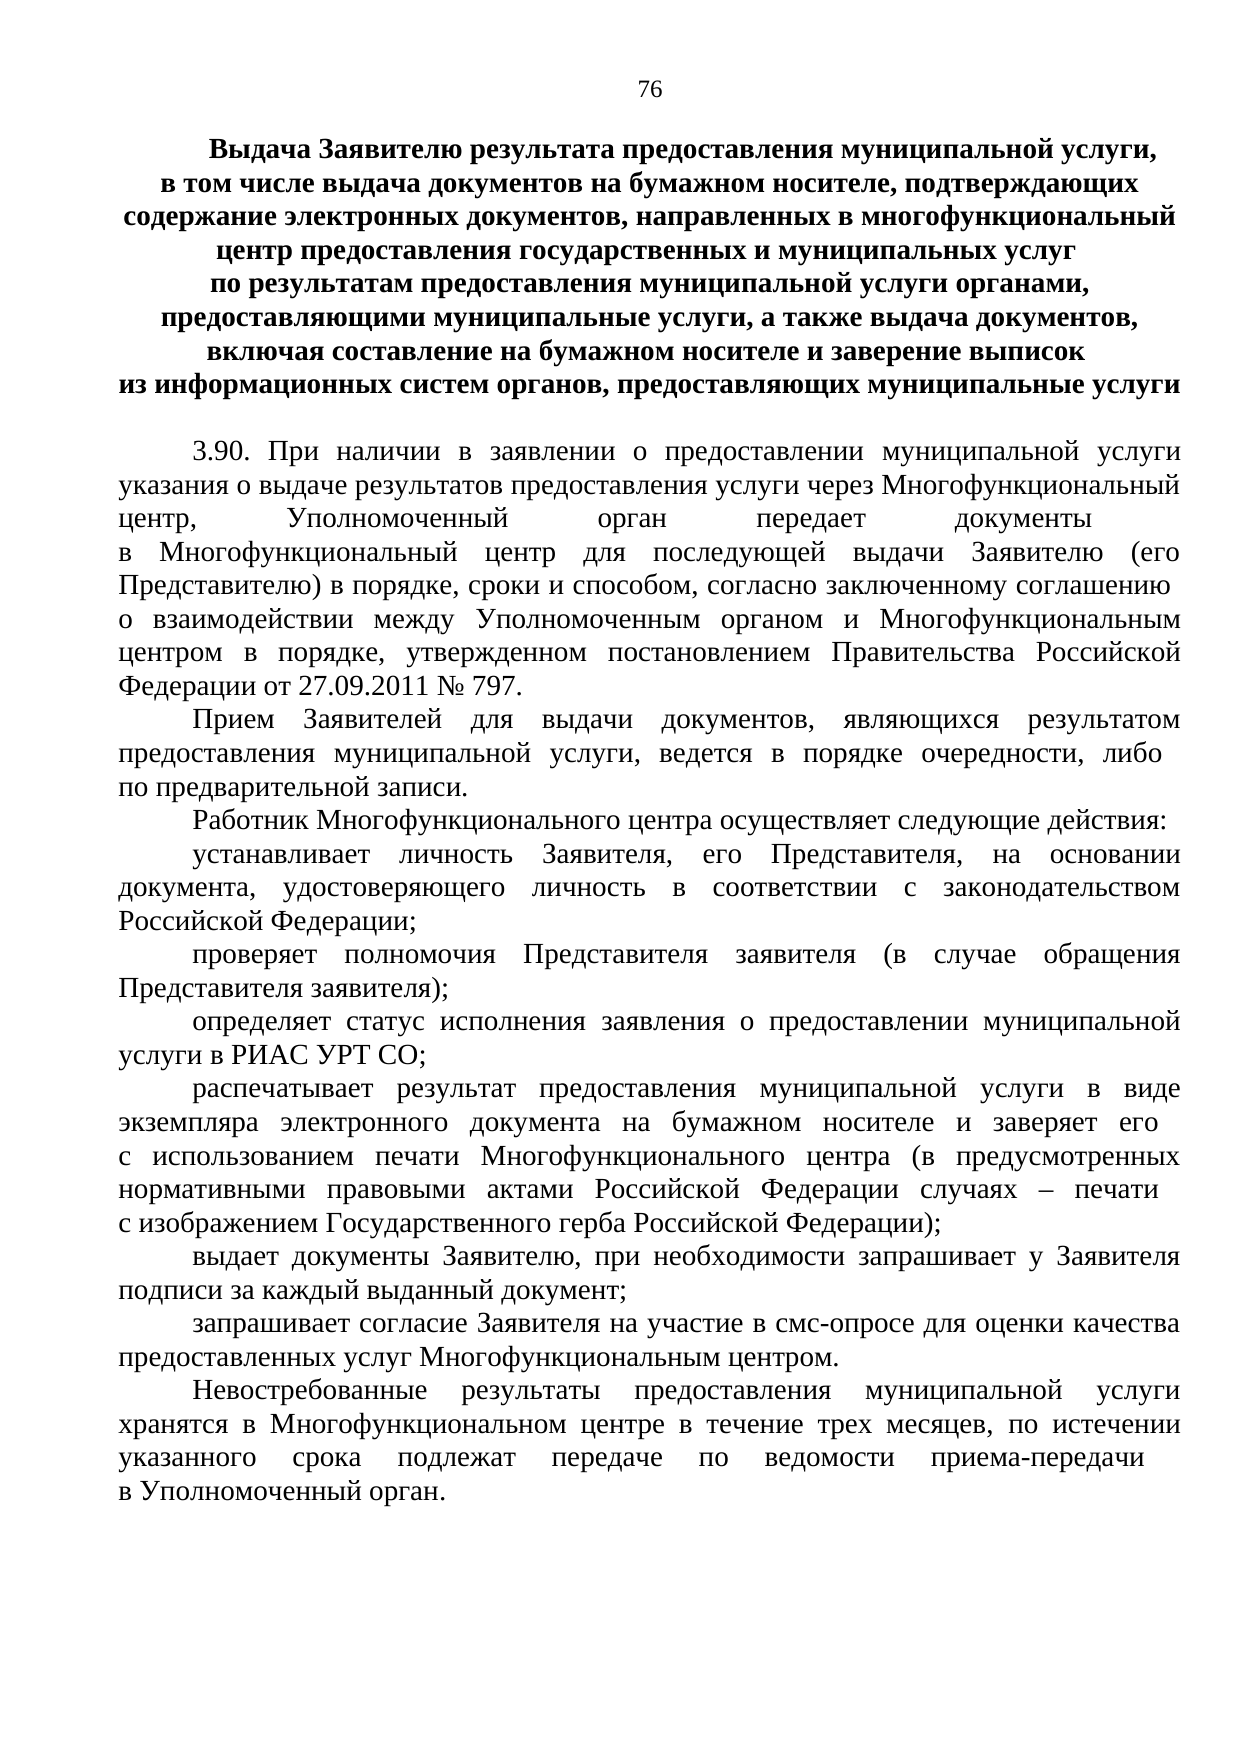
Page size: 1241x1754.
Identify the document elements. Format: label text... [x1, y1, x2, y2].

text Выдача Заявителю результата предоставления муниципальной услуги, в том числе выдача документов на бумажном носителе, подтверждающих содержание электронных документов, направленных в многофункциональный центр предоставления государственных и муниципальных услуг по результатам предоставления муниципальной услуги органами, предоставляющими муниципальные услуги, а также выдача документов, включая составление на бумажном носителе и заверение выписок из информационных систем органов, предоставляющих муниципальные услуги [118, 131, 1181, 400]
text распечатывает результат предоставления муниципальной услуги в виде экземпляра электронного документа на бумажном носителе и заверяет его с использованием печати Многофункционального центра (в предусмотренных нормативными правовыми актами Российской Федерации случаях – печати с изображением Государственного герба Российской Федерации); [118, 1071, 1181, 1238]
text проверяет полномочия Представителя заявителя (в случае обращения Представителя заявителя); [118, 936, 1181, 1003]
text выдает документы Заявителю, при необходимости запрашивает у Заявителя подписи за каждый выданный документ; [118, 1238, 1181, 1305]
text определяет статус исполнения заявления о предоставлении муниципальной услуги в РИАС УРТ СО; [118, 1003, 1181, 1071]
text Невостребованные результаты предоставления муниципальной услуги хранятся в Многофункциональном центре в течение трех месяцев, по истечении указанного срока подлежат передаче по ведомости приема-передачи в Уполномоченный орган. [118, 1372, 1181, 1507]
text 3.90. При наличии в заявлении о предоставлении муниципальной услуги указания о выдаче результатов предоставления услуги через Многофункциональный центр, Уполномоченный орган передает документы в Многофункциональный центр для последующей выдачи Заявителю (его Представителю) в порядке, сроки и способом, согласно заключенному соглашению о взаимодействии между Уполномоченным органом и Многофункциональным центром в порядке, утвержденном постановлением Правительства Российской Федерации от 27.09.2011 № 797. [118, 433, 1181, 702]
text запрашивает согласие Заявителя на участие в смс-опросе для оценки качества предоставленных услуг Многофункциональным центром. [118, 1305, 1181, 1372]
text Работник Многофункционального центра осуществляет следующие действия: [118, 802, 1181, 836]
text устанавливает личность Заявителя, его Представителя, на основании документа, удостоверяющего личность в соответствии с законодательством Российской Федерации; [118, 836, 1181, 936]
text Прием Заявителей для выдачи документов, являющихся результатом предоставления муниципальной услуги, ведется в порядке очередности, либо по предварительной записи. [118, 702, 1181, 802]
